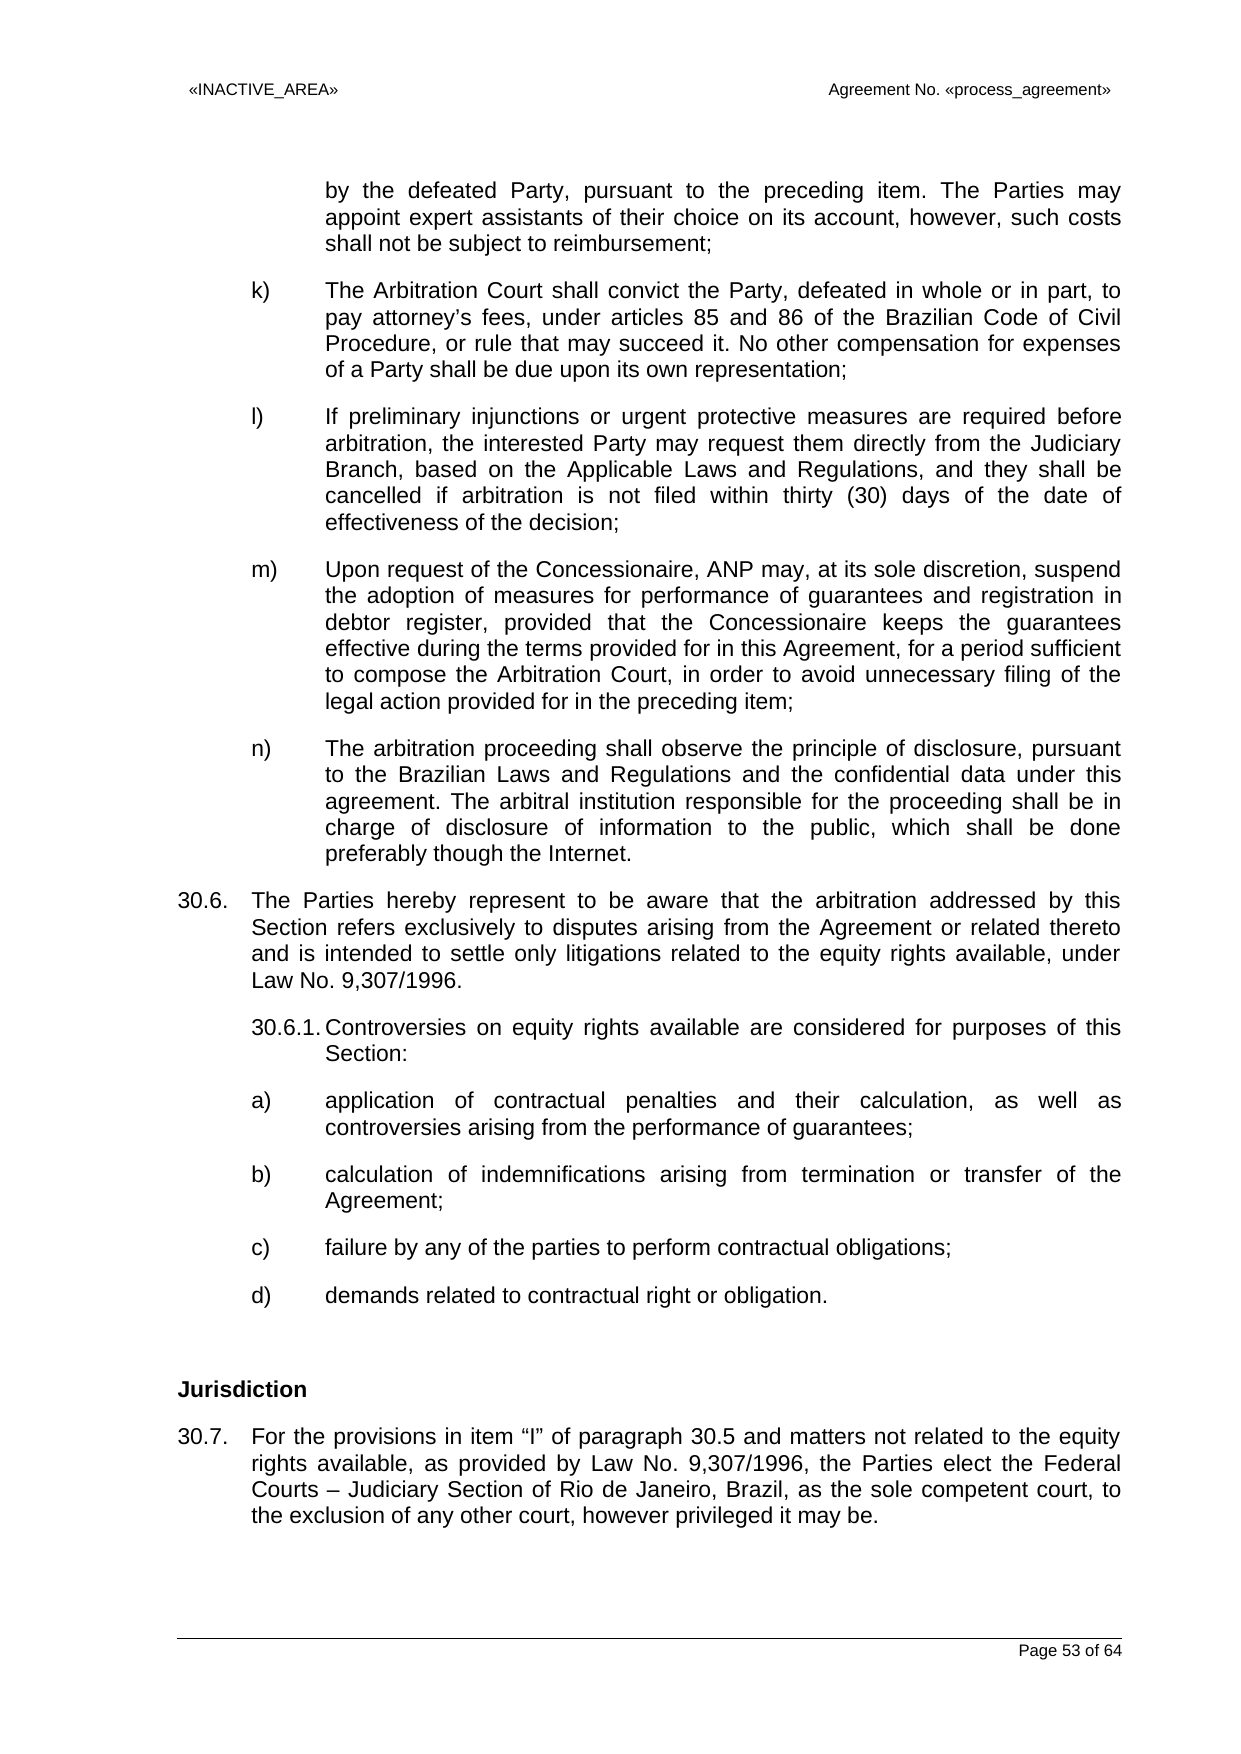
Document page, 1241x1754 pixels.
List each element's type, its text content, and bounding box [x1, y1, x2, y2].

list Upon request of the Concessionaire, ANP may, at its sole discretion, suspend the adoption of measures for performance of guarantees and registration in debtor register, provided that the Concessionaire keeps the guarantees effective during the terms provided for in this Agreement, for a period sufficient to compose the Arbitration Court, in order to avoid unnecessary filing of the legal action provided for in the preceding item; [251, 556, 1122, 714]
list failure by any of the parties to perform contractual obligations; [251, 1234, 1122, 1261]
list application of contractual penalties and their calculation, as well as controversies arising from the performance of guarantees; [251, 1087, 1122, 1140]
list If preliminary injunctions or urgent protective measures are required before arbitration, the interested Party may request them directly from the Judiciary Branch, based on the Applicable Laws and Regulations, and they shall be cancelled if arbitration is not filed within thirty (30) days of the date of effectiveness of the decision; [251, 403, 1122, 535]
text Controversies on equity rights available are considered for purposes of this Section: [251, 1014, 1122, 1066]
list calculation of indemnifications arising from termination or transfer of the Agreement; [251, 1161, 1122, 1213]
text Jurisdiction [177, 1376, 1122, 1402]
list The arbitration proceeding shall observe the principle of disclosure, pursuant to the Brazilian Laws and Regulations and the confidential data under this agreement. The arbitral institution responsible for the proceeding shall be in charge of disclosure of information to the public, which shall be done preferably though the Internet. [251, 735, 1122, 867]
list The Arbitration Court shall convict the Party, defeated in whole or in part, to pay attorney’s fees, under articles 85 and 86 of the Brazilian Code of Civil Procedure, or rule that may succeed it. No other compensation for expenses of a Party shall be due upon its own representation; [251, 277, 1122, 382]
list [251, 177, 1122, 256]
list demands related to contractual right or obligation. [251, 1282, 1122, 1308]
text For the provisions in item “I” of paragraph 30.5 and matters not related to the equity rights available, as provided by Law No. 9,307/1996, the Parties elect the Federal Courts – Judiciary Section of Rio de Janeiro, Brazil, as the sole competent court, to the exclusion of any other court, however privileged it may be. [177, 1423, 1122, 1528]
text The Parties hereby represent to be aware that the arbitration addressed by this Section refers exclusively to disputes arising from the Agreement or related thereto and is intended to settle only litigations related to the equity rights available, under Law No. 9,307/1996. [177, 887, 1122, 993]
